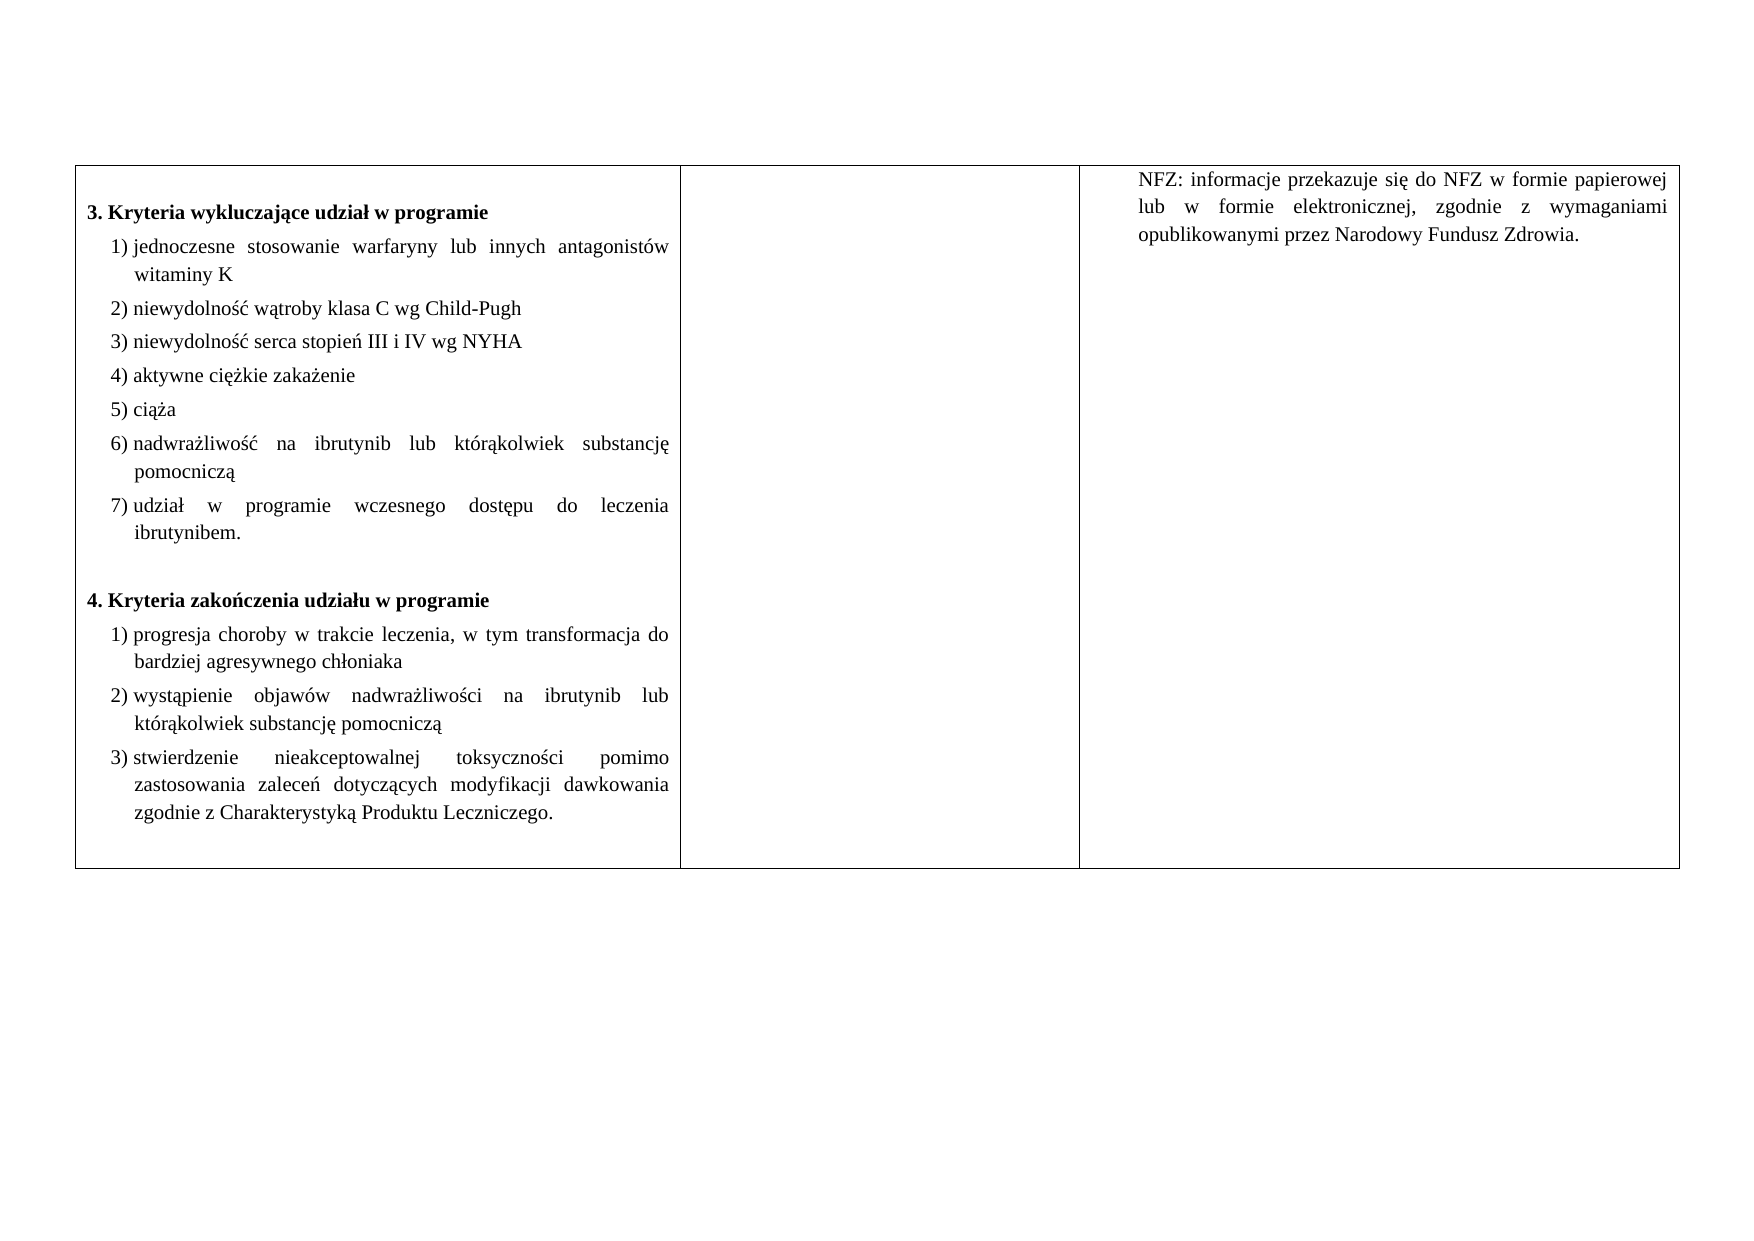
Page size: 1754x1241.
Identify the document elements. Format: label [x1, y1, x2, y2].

table_cell [1080, 166, 1679, 867]
table_cell [681, 166, 1079, 867]
table_cell [76, 166, 680, 867]
